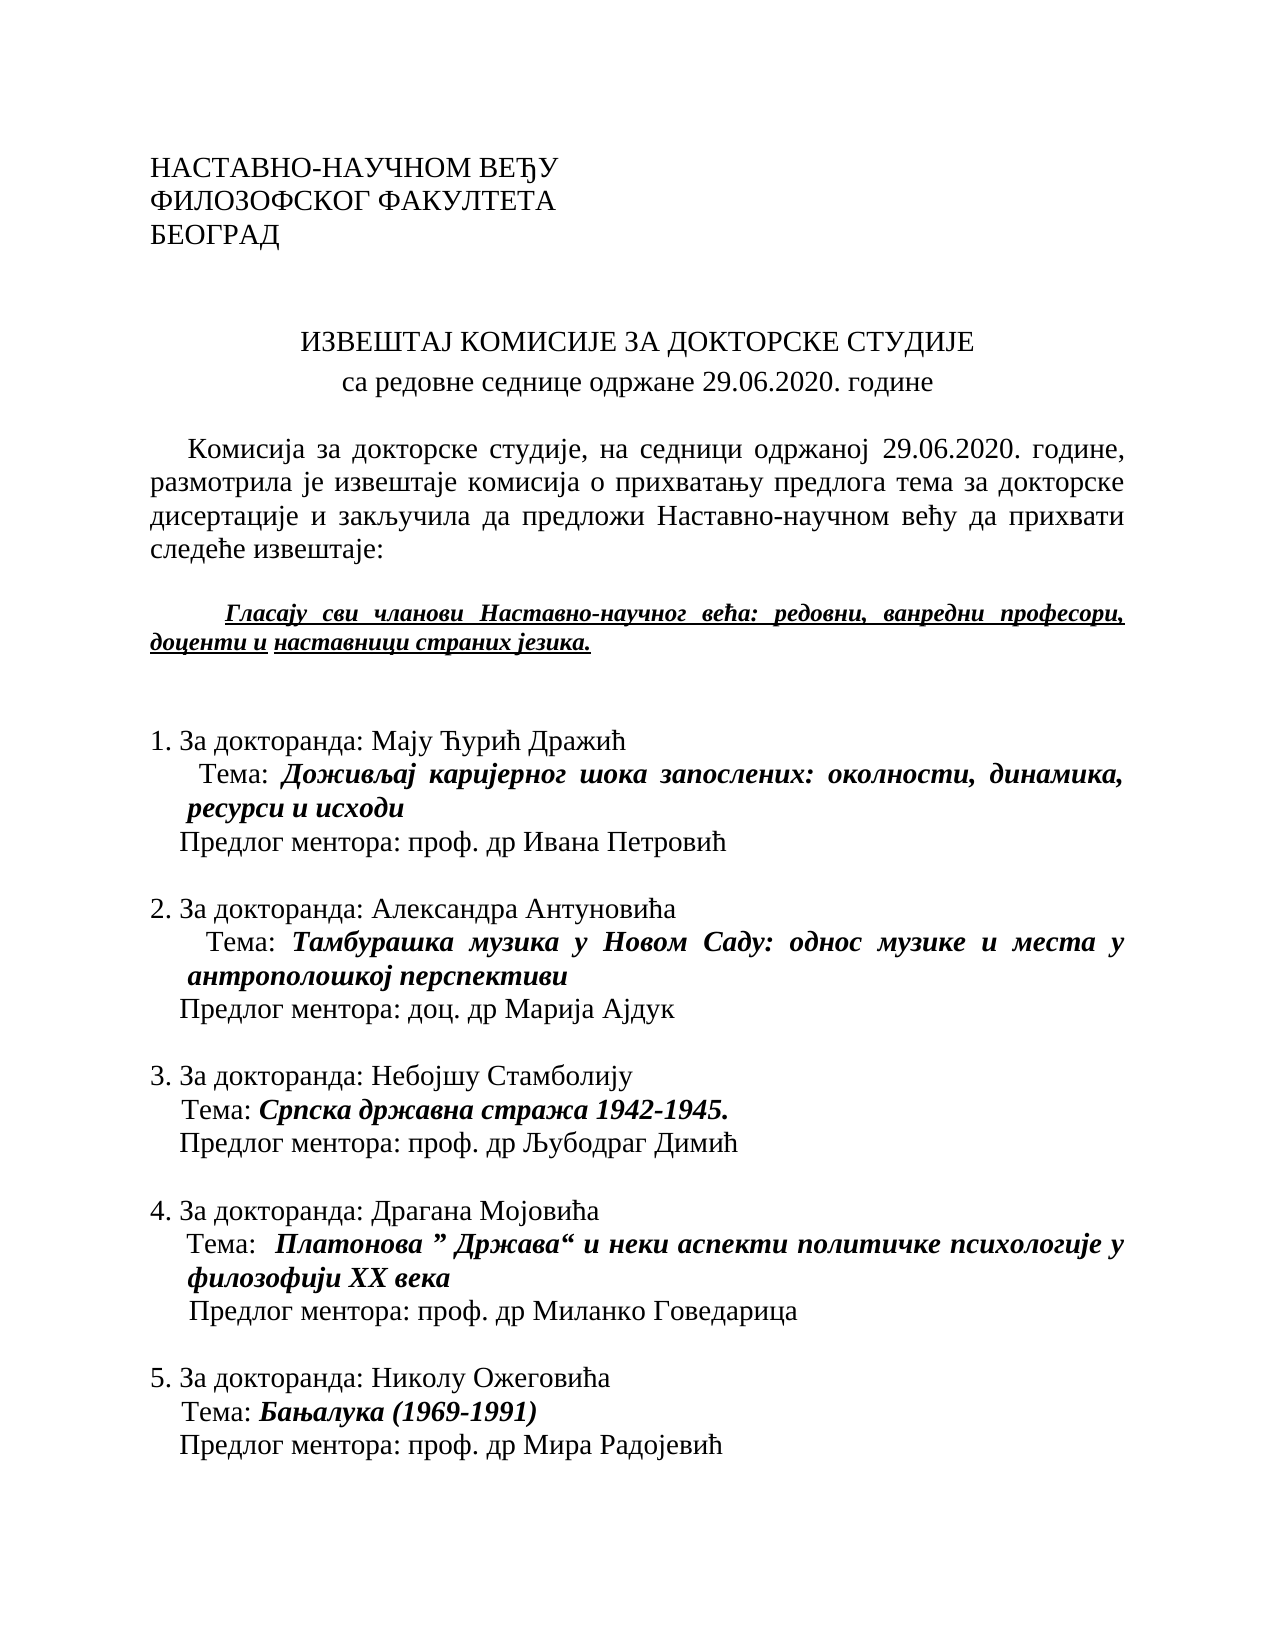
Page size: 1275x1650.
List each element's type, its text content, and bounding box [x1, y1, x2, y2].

text Предлог ментора: проф. др Миланко Говедарица [159, 1293, 1125, 1327]
text НАСТАВНО-НАУЧНОМ ВЕЂУ [150, 150, 1125, 183]
text Предлог ментора: проф. др Љубодраг Димић [150, 1126, 1125, 1159]
text Комисија за докторске студије, на седници одржаној 29.06.2020. године, размотрила је извештаје комисија о прихватању предлога тема за докторске дисертације и закључила да предложи Наставно-научном већу да прихвати следеће извештаје: [150, 431, 1125, 565]
text Тема: Српска државна стража 1942-1945. [159, 1092, 1125, 1126]
text Тема: Платонова ” Држава“ и неки аспекти политичке психологије у филозофији XX века [150, 1226, 1125, 1293]
text Предлог ментора: проф. др Мира Радојевић [150, 1427, 1125, 1461]
text БЕОГРАД [150, 217, 1125, 251]
text Тема: Доживљај каријерног шока запослених: oколности, динамика, ресурси и исходи [159, 757, 1125, 824]
text ФИЛОЗОФСКОГ ФАКУЛТЕТА [150, 183, 1125, 217]
text 5. За докторанда: Николу Ожеговића [150, 1360, 1125, 1394]
text 4. За докторанда: Драгана Мојовића [150, 1193, 1125, 1226]
text Гласају сви чланови Наставно-научног већа: редовни, ванредни професори, доценти и наставници страних језика. [150, 598, 1125, 656]
text Тема: Бањалука (1969-1991) [159, 1394, 1125, 1427]
text са редовне седнице одржане 29.06.2020. године [150, 364, 1125, 397]
text Тема: Тамбурашка музика у Новом Саду: однос музике и места у антрополошкој перспективи [159, 924, 1125, 991]
text 3. За докторанда: Небојшу Стамболију [150, 1058, 1125, 1092]
text 1. За докторанда: Mају Ћурић Дражић [150, 723, 1125, 757]
text 2. За докторанда: Александра Антуновића [150, 891, 1125, 924]
text Предлог ментора: доц. др Марија Ајдук [150, 991, 1125, 1025]
subtitle ИЗВЕШТАЈ КОМИСИЈЕ ЗА ДОКТОРСКЕ СТУДИЈЕ [150, 324, 1125, 357]
text Предлог ментора: проф. др Ивана Петровић [150, 824, 1125, 857]
